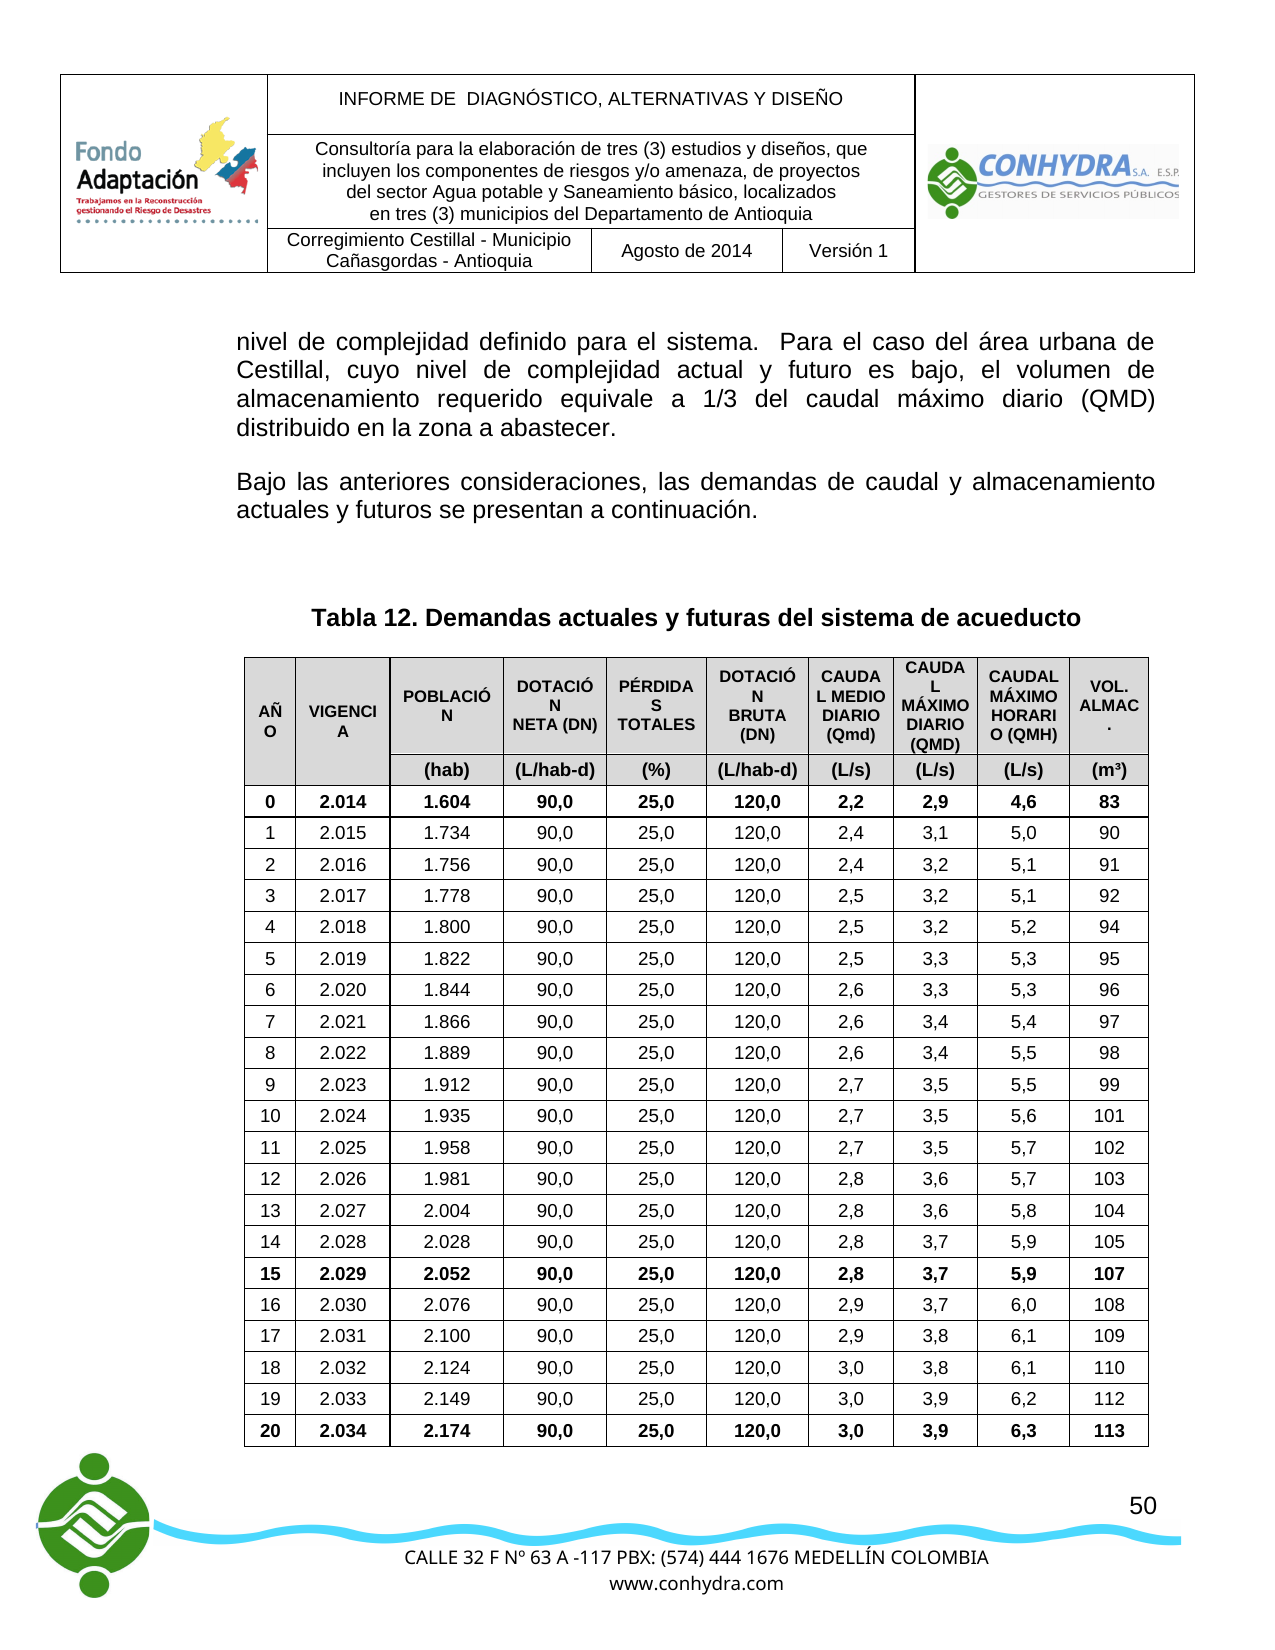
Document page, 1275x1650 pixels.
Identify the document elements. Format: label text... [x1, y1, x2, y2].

table_cell 5,1 [978, 849, 1069, 879]
table_cell 6 [245, 975, 295, 1005]
table_cell (L/hab-d) [504, 755, 606, 785]
table_cell 5,7 [978, 1132, 1069, 1162]
table_cell 90,0 [504, 1321, 606, 1351]
table_cell 120,0 [707, 1289, 808, 1320]
table_cell 2.052 [391, 1258, 503, 1288]
table_cell 5,8 [978, 1195, 1069, 1225]
table_cell 2,4 [809, 849, 893, 879]
table_cell 90,0 [504, 1415, 606, 1446]
table_cell 90,0 [504, 1164, 606, 1194]
table_cell 2,4 [809, 818, 893, 848]
table_cell 6,1 [978, 1352, 1069, 1383]
table_cell 1.756 [391, 849, 503, 879]
table_cell 25,0 [607, 912, 706, 942]
table_header CAUDAL MÁXIMO HORARIO (QMH) [978, 658, 1069, 753]
table_cell 1.981 [391, 1164, 503, 1194]
table_cell 2,7 [809, 1069, 893, 1099]
table_cell 99 [1070, 1069, 1148, 1099]
table_cell 2.019 [296, 943, 389, 974]
table_cell 5,1 [978, 880, 1069, 911]
table_cell 120,0 [707, 1226, 808, 1257]
table_cell 2,5 [809, 912, 893, 942]
table_cell 120,0 [707, 1164, 808, 1194]
table_cell 90,0 [504, 1069, 606, 1099]
table_cell 120,0 [707, 1352, 808, 1383]
table_cell 5,4 [978, 1006, 1069, 1037]
table_cell 25,0 [607, 1226, 706, 1257]
table_cell 120,0 [707, 912, 808, 942]
table_cell 90,0 [504, 975, 606, 1005]
table_cell 25,0 [607, 1006, 706, 1037]
table_cell 2,8 [809, 1164, 893, 1194]
picture [153, 1519, 1182, 1546]
picture [35, 1447, 150, 1598]
table_cell 120,0 [707, 1132, 808, 1162]
table_cell 90,0 [504, 1289, 606, 1320]
table_cell 25,0 [607, 880, 706, 911]
table_cell 2.020 [296, 975, 389, 1005]
table_cell 1.889 [391, 1038, 503, 1068]
table_cell (m³) [1070, 755, 1148, 785]
table_header POBLACIÓN [391, 658, 503, 753]
table_cell 10 [245, 1101, 295, 1131]
table_cell 2.015 [296, 818, 389, 848]
table_cell 2,8 [809, 1226, 893, 1257]
table_cell 120,0 [707, 1195, 808, 1225]
table_cell 90,0 [504, 943, 606, 974]
table_cell 2,7 [809, 1132, 893, 1162]
table_cell 102 [1070, 1132, 1148, 1162]
table_header DOTACIÓN BRUTA (DN) [707, 658, 808, 753]
table_cell 2.028 [391, 1226, 503, 1257]
table_cell 25,0 [607, 1069, 706, 1099]
table_cell (%) [607, 755, 706, 785]
table_cell 94 [1070, 912, 1148, 942]
table_cell 2,6 [809, 1006, 893, 1037]
table_cell 25,0 [607, 786, 706, 816]
table_cell 16 [245, 1289, 295, 1320]
table_cell 2,8 [809, 1195, 893, 1225]
table_header CAUDAL MEDIO DIARIO (Qmd) [809, 658, 893, 753]
table_cell 90,0 [504, 1258, 606, 1288]
table_cell 2.100 [391, 1321, 503, 1351]
table_cell 108 [1070, 1289, 1148, 1320]
table_cell 3,0 [809, 1384, 893, 1414]
table_cell 2.018 [296, 912, 389, 942]
table_cell 3,3 [894, 943, 977, 974]
table_cell 103 [1070, 1164, 1148, 1194]
table_header PÉRDIDAS TOTALES [607, 658, 706, 753]
table_cell 2,9 [894, 786, 977, 816]
table_cell 120,0 [707, 1415, 808, 1446]
table_cell 25,0 [607, 1258, 706, 1288]
table_cell 2,6 [809, 1038, 893, 1068]
table_cell 5,5 [978, 1038, 1069, 1068]
table_cell 90,0 [504, 1006, 606, 1037]
table_cell 2.174 [391, 1415, 503, 1446]
table_cell 2.027 [296, 1195, 389, 1225]
table_cell 1.958 [391, 1132, 503, 1162]
table_cell 2 [245, 849, 295, 879]
table_cell 25,0 [607, 1164, 706, 1194]
table_cell 2.029 [296, 1258, 389, 1288]
table_cell 20 [245, 1415, 295, 1446]
picture [927, 144, 1179, 219]
table_cell 25,0 [607, 1289, 706, 1320]
table_cell 2.014 [296, 786, 389, 816]
table_cell 90,0 [504, 849, 606, 879]
table_cell 120,0 [707, 943, 808, 974]
table_cell 90,0 [504, 1038, 606, 1068]
table_cell 7 [245, 1006, 295, 1037]
table_cell 3,7 [894, 1258, 977, 1288]
table_cell 2.026 [296, 1164, 389, 1194]
table_cell 113 [1070, 1415, 1148, 1446]
table_cell 90,0 [504, 1195, 606, 1225]
table_cell 2,9 [809, 1289, 893, 1320]
table_cell 90,0 [504, 1384, 606, 1414]
table_cell 90,0 [504, 1101, 606, 1131]
table_cell 3,6 [894, 1195, 977, 1225]
table_cell 3,2 [894, 912, 977, 942]
table_cell 14 [245, 1226, 295, 1257]
table_cell 3,2 [894, 849, 977, 879]
table_cell 90,0 [504, 880, 606, 911]
table_cell 5,2 [978, 912, 1069, 942]
table_cell 25,0 [607, 1101, 706, 1131]
table_cell 3,4 [894, 1006, 977, 1037]
table_cell 1.844 [391, 975, 503, 1005]
table_cell 90,0 [504, 1132, 606, 1162]
table_cell 2,6 [809, 975, 893, 1005]
table_cell 2,5 [809, 880, 893, 911]
table_cell 90,0 [504, 1226, 606, 1257]
table_cell 19 [245, 1384, 295, 1414]
table_header AÑO [245, 658, 295, 785]
table_cell 11 [245, 1132, 295, 1162]
table_cell 13 [245, 1195, 295, 1225]
table_cell 4,6 [978, 786, 1069, 816]
table_cell 83 [1070, 786, 1148, 816]
table_cell 25,0 [607, 1352, 706, 1383]
table_header VIGENCIA [296, 658, 389, 785]
table_cell 5 [245, 943, 295, 974]
table_cell 12 [245, 1164, 295, 1194]
table_cell 1.604 [391, 786, 503, 816]
table_cell 25,0 [607, 849, 706, 879]
table_cell 25,0 [607, 975, 706, 1005]
table_header CAUDAL MÁXIMO DIARIO (QMD) [894, 658, 977, 753]
table_cell 5,5 [978, 1069, 1069, 1099]
table_cell (hab) [391, 755, 503, 785]
table_cell 1.822 [391, 943, 503, 974]
table_cell 2.124 [391, 1352, 503, 1383]
table_cell 120,0 [707, 1006, 808, 1037]
table_cell 2,9 [809, 1321, 893, 1351]
table_cell 9 [245, 1069, 295, 1099]
table_cell 1.866 [391, 1006, 503, 1037]
table_cell 6,3 [978, 1415, 1069, 1446]
table_cell 17 [245, 1321, 295, 1351]
table_cell 2.021 [296, 1006, 389, 1037]
table_cell 3,0 [809, 1352, 893, 1383]
table_cell 104 [1070, 1195, 1148, 1225]
table_cell 3,4 [894, 1038, 977, 1068]
table_cell 1.935 [391, 1101, 503, 1131]
table_cell 2.028 [296, 1226, 389, 1257]
table_cell (L/hab-d) [707, 755, 808, 785]
table_cell 2.030 [296, 1289, 389, 1320]
table_cell 0 [245, 786, 295, 816]
table_cell 109 [1070, 1321, 1148, 1351]
table_cell 25,0 [607, 1384, 706, 1414]
table_cell 3,8 [894, 1352, 977, 1383]
table_cell 2.032 [296, 1352, 389, 1383]
table_cell 3,2 [894, 880, 977, 911]
table_cell 2,2 [809, 786, 893, 816]
table_cell 6,1 [978, 1321, 1069, 1351]
table_cell 5,0 [978, 818, 1069, 848]
table_cell 2.025 [296, 1132, 389, 1162]
table_cell 2,8 [809, 1258, 893, 1288]
table_cell 120,0 [707, 975, 808, 1005]
table_cell 3,6 [894, 1164, 977, 1194]
table_cell 3 [245, 880, 295, 911]
table_cell 18 [245, 1352, 295, 1383]
table_cell 25,0 [607, 1195, 706, 1225]
text Bajo las anteriores consideraciones, las demandas de caudal y almacenamiento actuales y futuros se presentan a continuación. [236, 467, 1157, 524]
table_cell 120,0 [707, 786, 808, 816]
table_cell 91 [1070, 849, 1148, 879]
table_cell 101 [1070, 1101, 1148, 1131]
table_cell 2,5 [809, 943, 893, 974]
table_cell 3,5 [894, 1132, 977, 1162]
table_cell 25,0 [607, 1038, 706, 1068]
table_cell 120,0 [707, 1321, 808, 1351]
table_cell 5,9 [978, 1226, 1069, 1257]
table_cell 25,0 [607, 1132, 706, 1162]
table_cell 2.033 [296, 1384, 389, 1414]
table_cell 5,9 [978, 1258, 1069, 1288]
table_cell (L/s) [978, 755, 1069, 785]
table_cell 120,0 [707, 1258, 808, 1288]
table_cell 1.800 [391, 912, 503, 942]
table_header VOL. ALMAC. [1070, 658, 1148, 753]
text Tabla 12. Demandas actuales y futuras del sistema de acueducto [236, 603, 1157, 632]
table_cell 8 [245, 1038, 295, 1068]
table_cell 90,0 [504, 912, 606, 942]
table_cell 120,0 [707, 1069, 808, 1099]
table_cell 3,7 [894, 1289, 977, 1320]
table_cell 25,0 [607, 1415, 706, 1446]
table_cell 3,8 [894, 1321, 977, 1351]
table_cell 1.778 [391, 880, 503, 911]
table_cell 3,7 [894, 1226, 977, 1257]
table_cell 2.017 [296, 880, 389, 911]
table_cell 90,0 [504, 818, 606, 848]
table_cell 1 [245, 818, 295, 848]
table_cell 5,7 [978, 1164, 1069, 1194]
table_cell 5,3 [978, 943, 1069, 974]
table_cell 4 [245, 912, 295, 942]
table_cell 120,0 [707, 1038, 808, 1068]
table_cell 120,0 [707, 849, 808, 879]
table_cell 2.023 [296, 1069, 389, 1099]
table_cell 2.022 [296, 1038, 389, 1068]
table_cell 25,0 [607, 1321, 706, 1351]
table_cell 120,0 [707, 818, 808, 848]
table_cell 6,0 [978, 1289, 1069, 1320]
table_cell (L/s) [809, 755, 893, 785]
table_cell 120,0 [707, 1384, 808, 1414]
table_cell 15 [245, 1258, 295, 1288]
table_cell 120,0 [707, 1101, 808, 1131]
table_cell 3,5 [894, 1101, 977, 1131]
table_cell 2.004 [391, 1195, 503, 1225]
table_cell 25,0 [607, 943, 706, 974]
table_cell 112 [1070, 1384, 1148, 1414]
table_cell 2.149 [391, 1384, 503, 1414]
table_cell 6,2 [978, 1384, 1069, 1414]
table_cell 90,0 [504, 1352, 606, 1383]
table_cell 97 [1070, 1006, 1148, 1037]
table_cell 110 [1070, 1352, 1148, 1383]
table_cell 2.034 [296, 1415, 389, 1446]
table_cell 1.734 [391, 818, 503, 848]
table_cell 95 [1070, 943, 1148, 974]
table_cell (L/s) [894, 755, 977, 785]
table_cell 107 [1070, 1258, 1148, 1288]
table_cell 120,0 [707, 880, 808, 911]
table_cell 90,0 [504, 786, 606, 816]
table_cell 3,3 [894, 975, 977, 1005]
table_cell 2.024 [296, 1101, 389, 1131]
table_header DOTACIÓN NETA (DN) [504, 658, 606, 753]
table_cell 2.076 [391, 1289, 503, 1320]
table_cell 2.016 [296, 849, 389, 879]
table_cell 5,3 [978, 975, 1069, 1005]
table_cell 92 [1070, 880, 1148, 911]
table_cell 2.031 [296, 1321, 389, 1351]
table_cell 3,1 [894, 818, 977, 848]
table_cell 1.912 [391, 1069, 503, 1099]
table_cell 3,9 [894, 1384, 977, 1414]
table_cell 98 [1070, 1038, 1148, 1068]
table_cell 3,5 [894, 1069, 977, 1099]
table_cell 3,9 [894, 1415, 977, 1446]
table_cell 105 [1070, 1226, 1148, 1257]
table_cell 2,7 [809, 1101, 893, 1131]
table_cell 5,6 [978, 1101, 1069, 1131]
table_cell 25,0 [607, 818, 706, 848]
picture [76, 111, 259, 224]
table_cell 3,0 [809, 1415, 893, 1446]
table_cell 90 [1070, 818, 1148, 848]
table_cell 96 [1070, 975, 1148, 1005]
